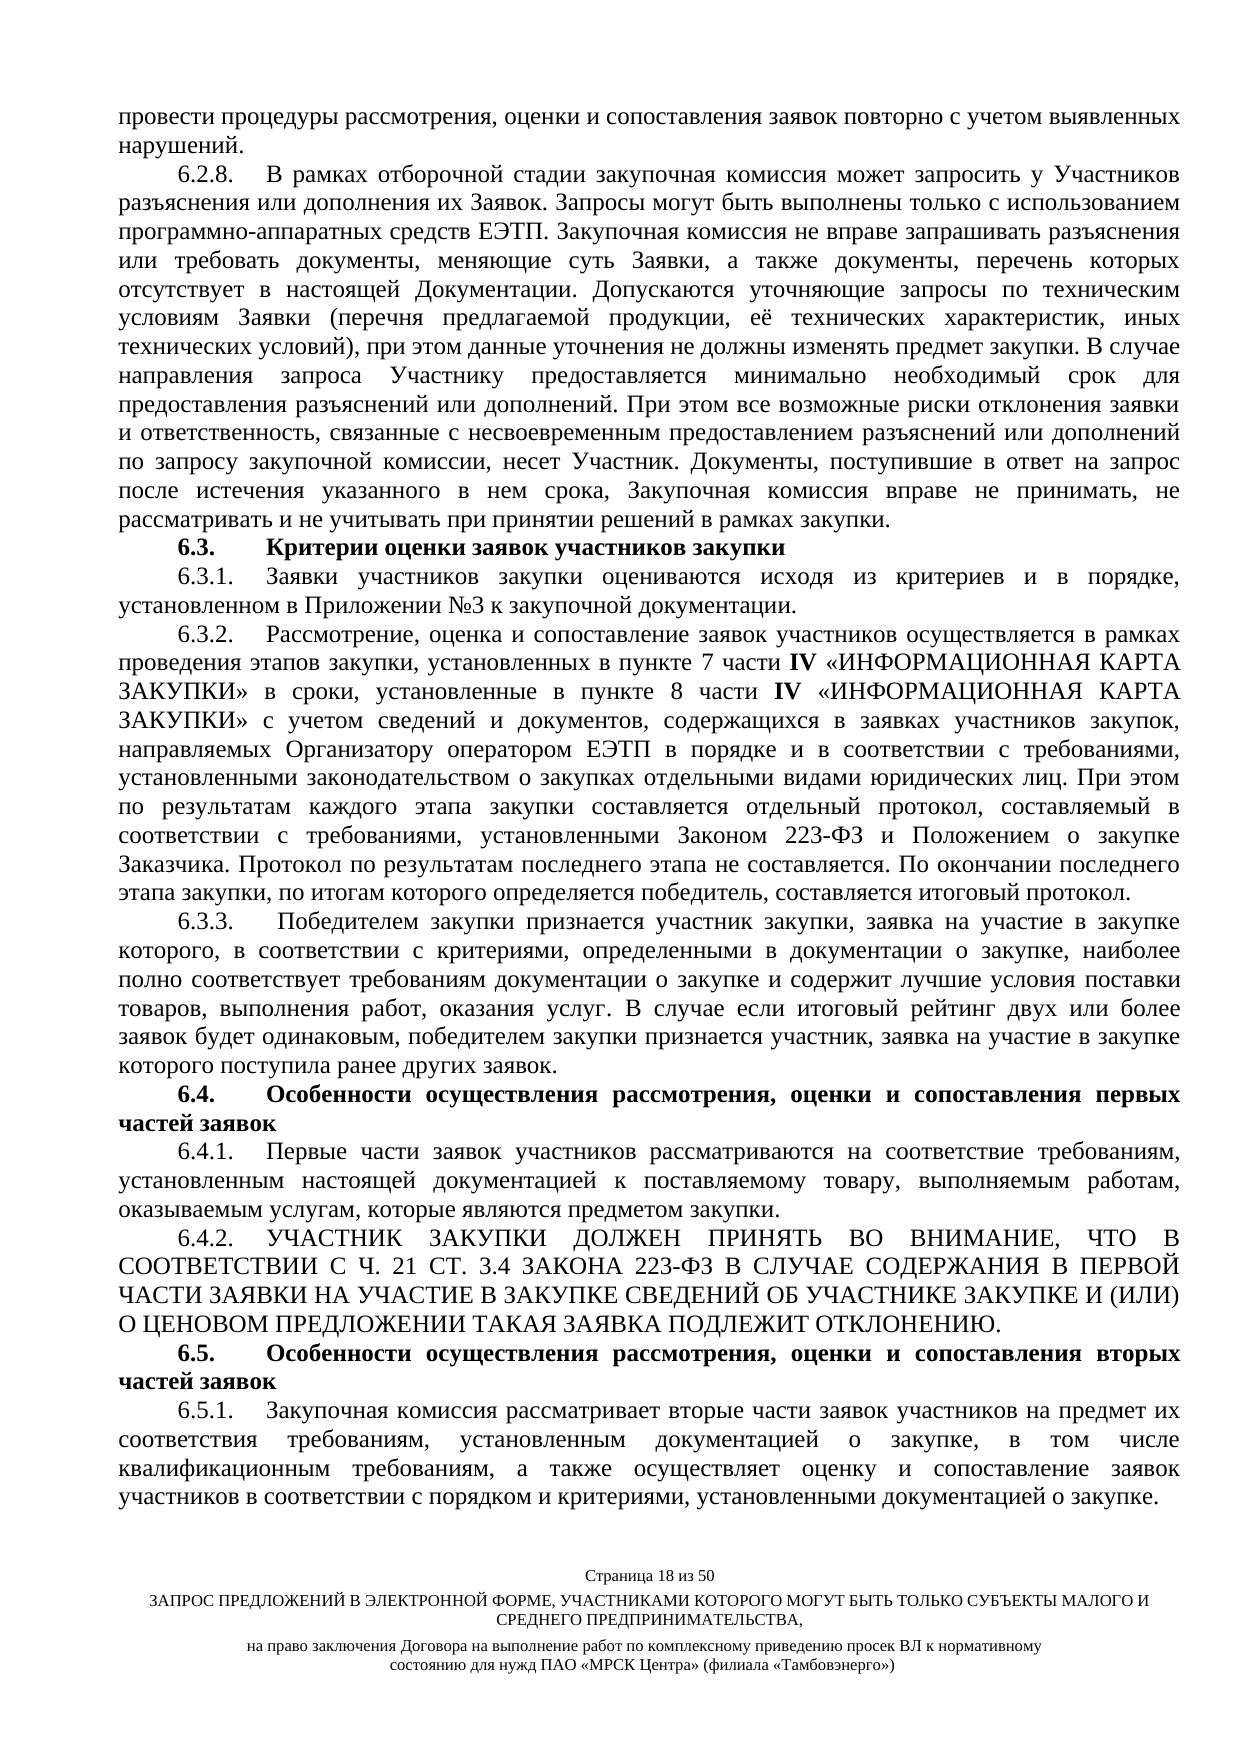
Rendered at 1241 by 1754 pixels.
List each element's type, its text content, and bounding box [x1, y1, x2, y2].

subtitle Особенности осуществления рассмотрения, оценки и сопоставления вторых частей заявок [118, 1338, 1181, 1395]
subtitle Критерии оценки заявок участников закупки [118, 532, 1181, 561]
subtitle Первые части заявок участников рассматриваются на соответствие требованиям, установленным настоящей документацией к поставляемому товару, выполняемым работам, оказываемым услугам, которые являются предметом закупки. [118, 1136, 1181, 1223]
subtitle Победителем закупки признается участник закупки, заявка на участие в закупке которого, в соответствии с критериями, определенными в документации о закупке, наиболее полно соответствует требованиям документации о закупке и содержит лучшие условия поставки товаров, выполнения работ, оказания услуг. В случае если итоговый рейтинг двух или более заявок будет одинаковым, победителем закупки признается участник, заявка на участие в закупке которого поступила ранее других заявок. [118, 906, 1181, 1079]
subtitle Особенности осуществления рассмотрения, оценки и сопоставления первых частей заявок [118, 1079, 1181, 1136]
subtitle Рассмотрение, оценка и сопоставление заявок участников осуществляется в рамках проведения этапов закупки, установленных в пункте 7 части IV «ИНФОРМАЦИОННАЯ КАРТА ЗАКУПКИ» в сроки, установленные в пункте 8 части IV «ИНФОРМАЦИОННАЯ КАРТА ЗАКУПКИ» с учетом сведений и документов, содержащихся в заявках участников закупок, направляемых Организатору оператором ЕЭТП в порядке и в соответствии с требованиями, установленными законодательством о закупках отдельными видами юридических лиц. При этом по результатам каждого этапа закупки составляется отдельный протокол, составляемый в соответствии с требованиями, установленными Законом 223-ФЗ и Положением о закупке Заказчика. Протокол по результатам последнего этапа не составляется. По окончании последнего этапа закупки, по итогам которого определяется победитель, составляется итоговый протокол. [118, 619, 1181, 906]
subtitle УЧАСТНИК ЗАКУПКИ ДОЛЖЕН ПРИНЯТЬ ВО ВНИМАНИЕ, ЧТО В СООТВЕТСТВИИ С Ч. 21 СТ. 3.4 ЗАКОНА 223-ФЗ В СЛУЧАЕ СОДЕРЖАНИЯ В ПЕРВОЙ ЧАСТИ ЗАЯВКИ НА УЧАСТИЕ В ЗАКУПКЕ СВЕДЕНИЙ ОБ УЧАСТНИКЕ ЗАКУПКЕ И (ИЛИ) О ЦЕНОВОМ ПРЕДЛОЖЕНИИ ТАКАЯ ЗАЯВКА ПОДЛЕЖИТ ОТКЛОНЕНИЮ. [118, 1223, 1181, 1338]
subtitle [118, 101, 1181, 159]
subtitle Закупочная комиссия рассматривает вторые части заявок участников на предмет их соответствия требованиям, установленным документацией о закупке, в том числе квалификационным требованиям, а также осуществляет оценку и сопоставление заявок участников в соответствии с порядком и критериями, установленными документацией о закупке. [118, 1395, 1181, 1510]
subtitle Заявки участников закупки оцениваются исходя из критериев и в порядке, установленном в Приложении №3 к закупочной документации. [118, 561, 1181, 619]
subtitle В рамках отборочной стадии закупочная комиссия может запросить у Участников разъяснения или дополнения их Заявок. Запросы могут быть выполнены только с использованием программно-аппаратных средств ЕЭТП. Закупочная комиссия не вправе запрашивать разъяснения или требовать документы, меняющие суть Заявки, а также документы, перечень которых отсутствует в настоящей Документации. Допускаются уточняющие запросы по техническим условиям Заявки (перечня предлагаемой продукции, её технических характеристик, иных технических условий), при этом данные уточнения не должны изменять предмет закупки. В случае направления запроса Участнику предоставляется минимально необходимый срок для предоставления разъяснений или дополнений. При этом все возможные риски отклонения заявки и ответственность, связанные с несвоевременным предоставлением разъяснений или дополнений по запросу закупочной комиссии, несет Участник. Документы, поступившие в ответ на запрос после истечения указанного в нем срока, Закупочная комиссия вправе не принимать, не рассматривать и не учитывать при принятии решений в рамках закупки. [118, 159, 1181, 532]
